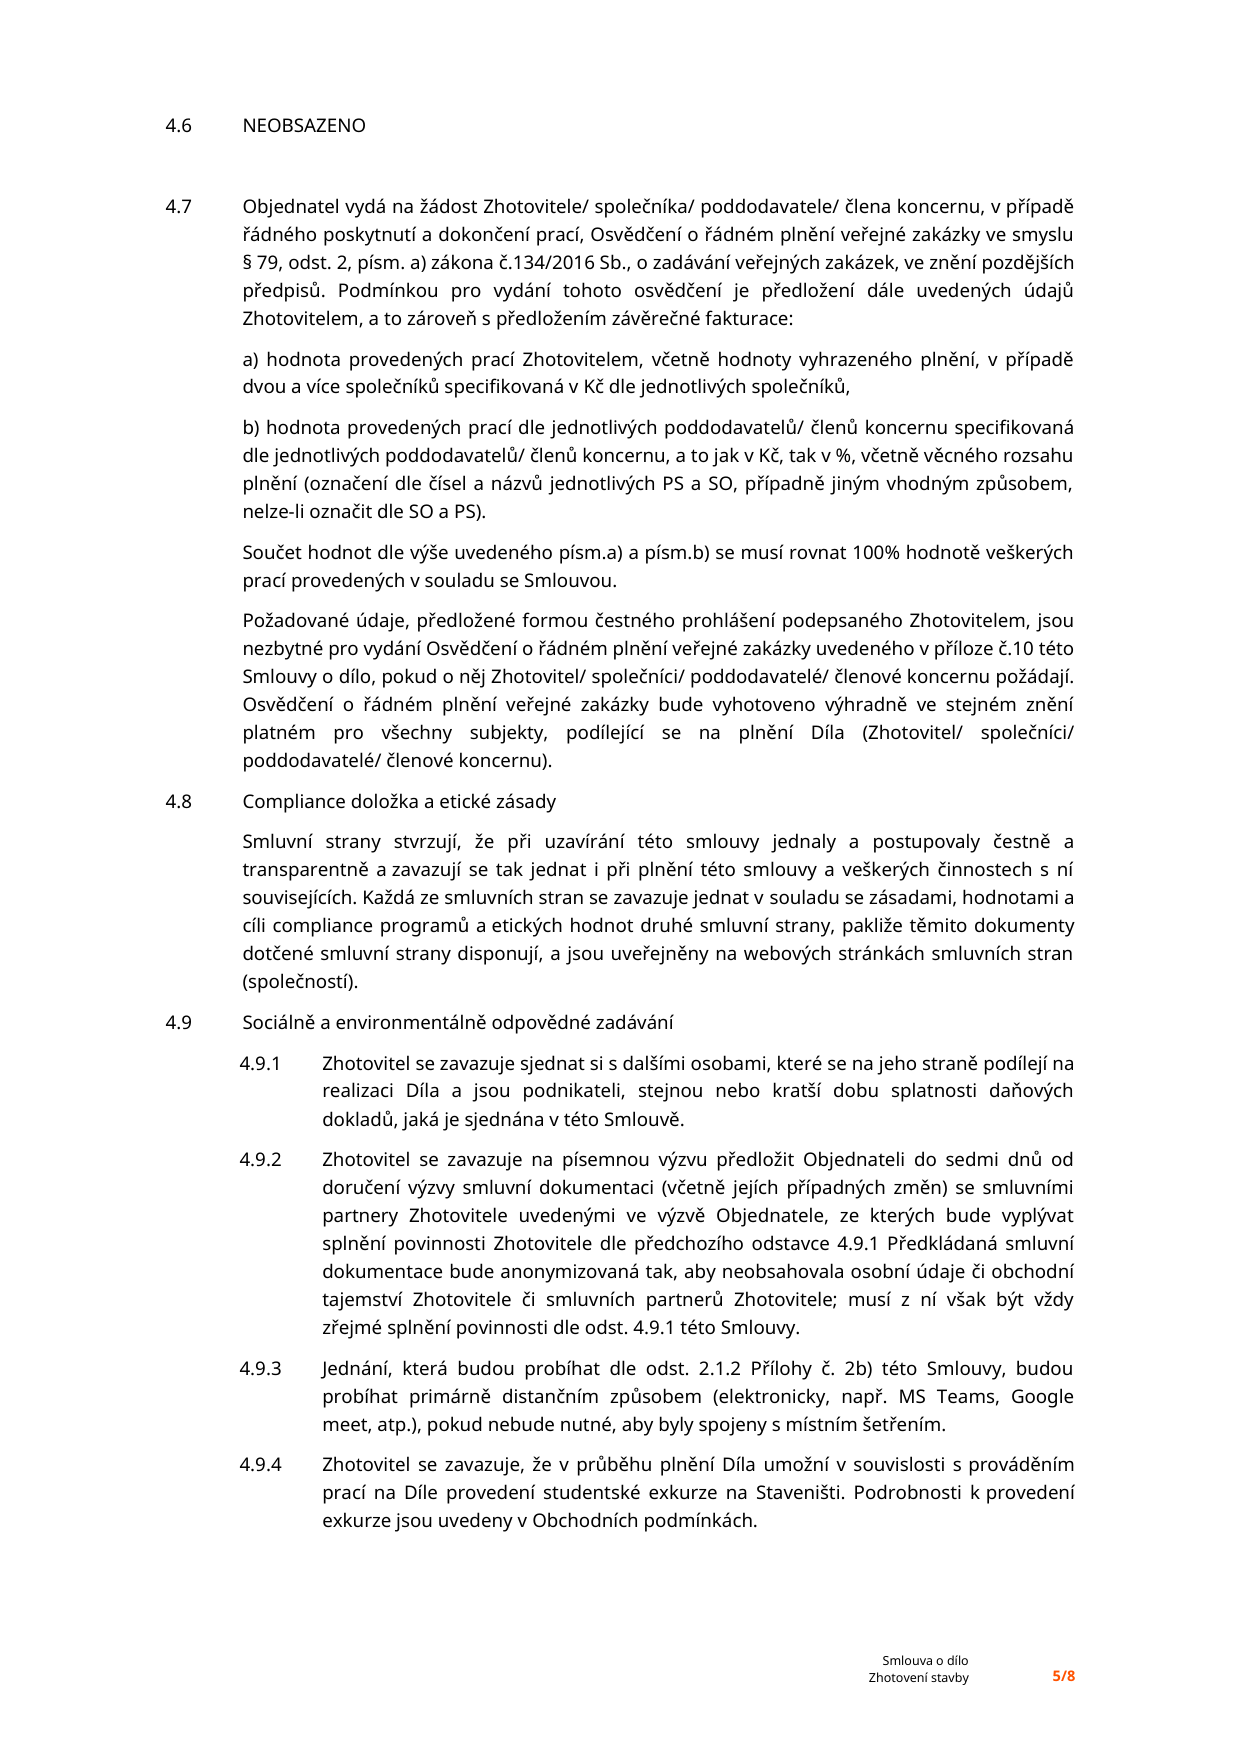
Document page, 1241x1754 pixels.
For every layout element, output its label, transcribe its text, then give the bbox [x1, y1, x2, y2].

list Smluvní strany stvrzují, že při uzavírání této smlouvy jednaly a postupovaly čestně a transparentně a zavazují se tak jednat i při plnění této smlouvy a veškerých činnostech s ní souvisejících. Každá ze smluvních stran se zavazuje jednat v souladu se zásadami, hodnotami a cíli compliance programů a etických hodnot druhé smluvní strany, pakliže těmito dokumenty dotčené smluvní strany disponují, a jsou uveřejněny na webových stránkách smluvních stran (společností). [242, 829, 1075, 994]
list b) hodnota provedených prací dle jednotlivých poddodavatelů/ členů koncernu specifikovaná dle jednotlivých poddodavatelů/ členů koncernu, a to jak v Kč, tak v %, včetně věcného rozsahu plnění (označení dle čísel a názvů jednotlivých PS a SO, případně jiným vhodným způsobem, nelze-li označit dle SO a PS). [242, 414, 1075, 524]
list Požadované údaje, předložené formou čestného prohlášení podepsaného Zhotovitelem, jsou nezbytné pro vydání Osvědčení o řádném plnění veřejné zakázky uvedeného v příloze č.10 této Smlouvy o dílo, pokud o něj Zhotovitel/ společníci/ poddodavatelé/ členové koncernu požádají. Osvědčení o řádném plnění veřejné zakázky bude vyhotoveno výhradně ve stejném znění platném pro všechny subjekty, podílející se na plnění Díla (Zhotovitel/ společníci/ poddodavatelé/ členové koncernu). [242, 607, 1075, 773]
list Zhotovitel se zavazuje, že v průběhu plnění Díla umožní v souvislosti s prováděním prací na Díle provedení studentské exkurze na Staveništi. Podrobnosti k provedení exkurze jsou uvedeny v Obchodních podmínkách. [239, 1452, 1075, 1533]
list Sociálně a environmentálně odpovědné zadávání [165, 1009, 1075, 1035]
text NEOBSAZENO [165, 112, 1075, 138]
list Zhotovitel se zavazuje na písemnou výzvu předložit Objednateli do sedmi dnů od doručení výzvy smluvní dokumentaci (včetně jejích případných změn) se smluvními partnery Zhotovitele uvedenými ve výzvě Objednatele, ze kterých bude vyplývat splnění povinnosti Zhotovitele dle předchozího odstavce 4.9.1 Předkládaná smluvní dokumentace bude anonymizovaná tak, aby neobsahovala osobní údaje či obchodní tajemství Zhotovitele či smluvních partnerů Zhotovitele; musí z ní však být vždy zřejmé splnění povinnosti dle odst. 4.9.1 této Smlouvy. [239, 1146, 1075, 1340]
list Zhotovitel se zavazuje sjednat si s dalšími osobami, které se na jeho straně podílejí na realizaci Díla a jsou podnikateli, stejnou nebo kratší dobu splatnosti daňových dokladů, jaká je sjednána v této Smlouvě. [239, 1050, 1075, 1131]
list Jednání, která budou probíhat dle odst. 2.1.2 Přílohy č. 2b) této Smlouvy, budou probíhat primárně distančním způsobem (elektronicky, např. MS Teams, Google meet, atp.), pokud nebude nutné, aby byly spojeny s místním šetřením. [239, 1355, 1075, 1437]
list a) hodnota provedených prací Zhotovitelem, včetně hodnoty vyhrazeného plnění, v případě dvou a více společníků specifikovaná v Kč dle jednotlivých společníků, [242, 346, 1075, 399]
text Compliance doložka a etické zásady [165, 788, 1075, 814]
text Objednatel vydá na žádost Zhotovitele/ společníka/ poddodavatele/ člena koncernu, v případě řádného poskytnutí a dokončení prací, Osvědčení o řádném plnění veřejné zakázky ve smyslu § 79, odst. 2, písm. a) zákona č.134/2016 Sb., o zadávání veřejných zakázek, ve znění pozdějších předpisů. Podmínkou pro vydání tohoto osvědčení je předložení dále uvedených údajů Zhotovitelem, a to zároveň s předložením závěrečné fakturace: [165, 193, 1075, 331]
list Součet hodnot dle výše uvedeného písm.a) a písm.b) se musí rovnat 100% hodnotě veškerých prací provedených v souladu se Smlouvou. [242, 539, 1075, 592]
